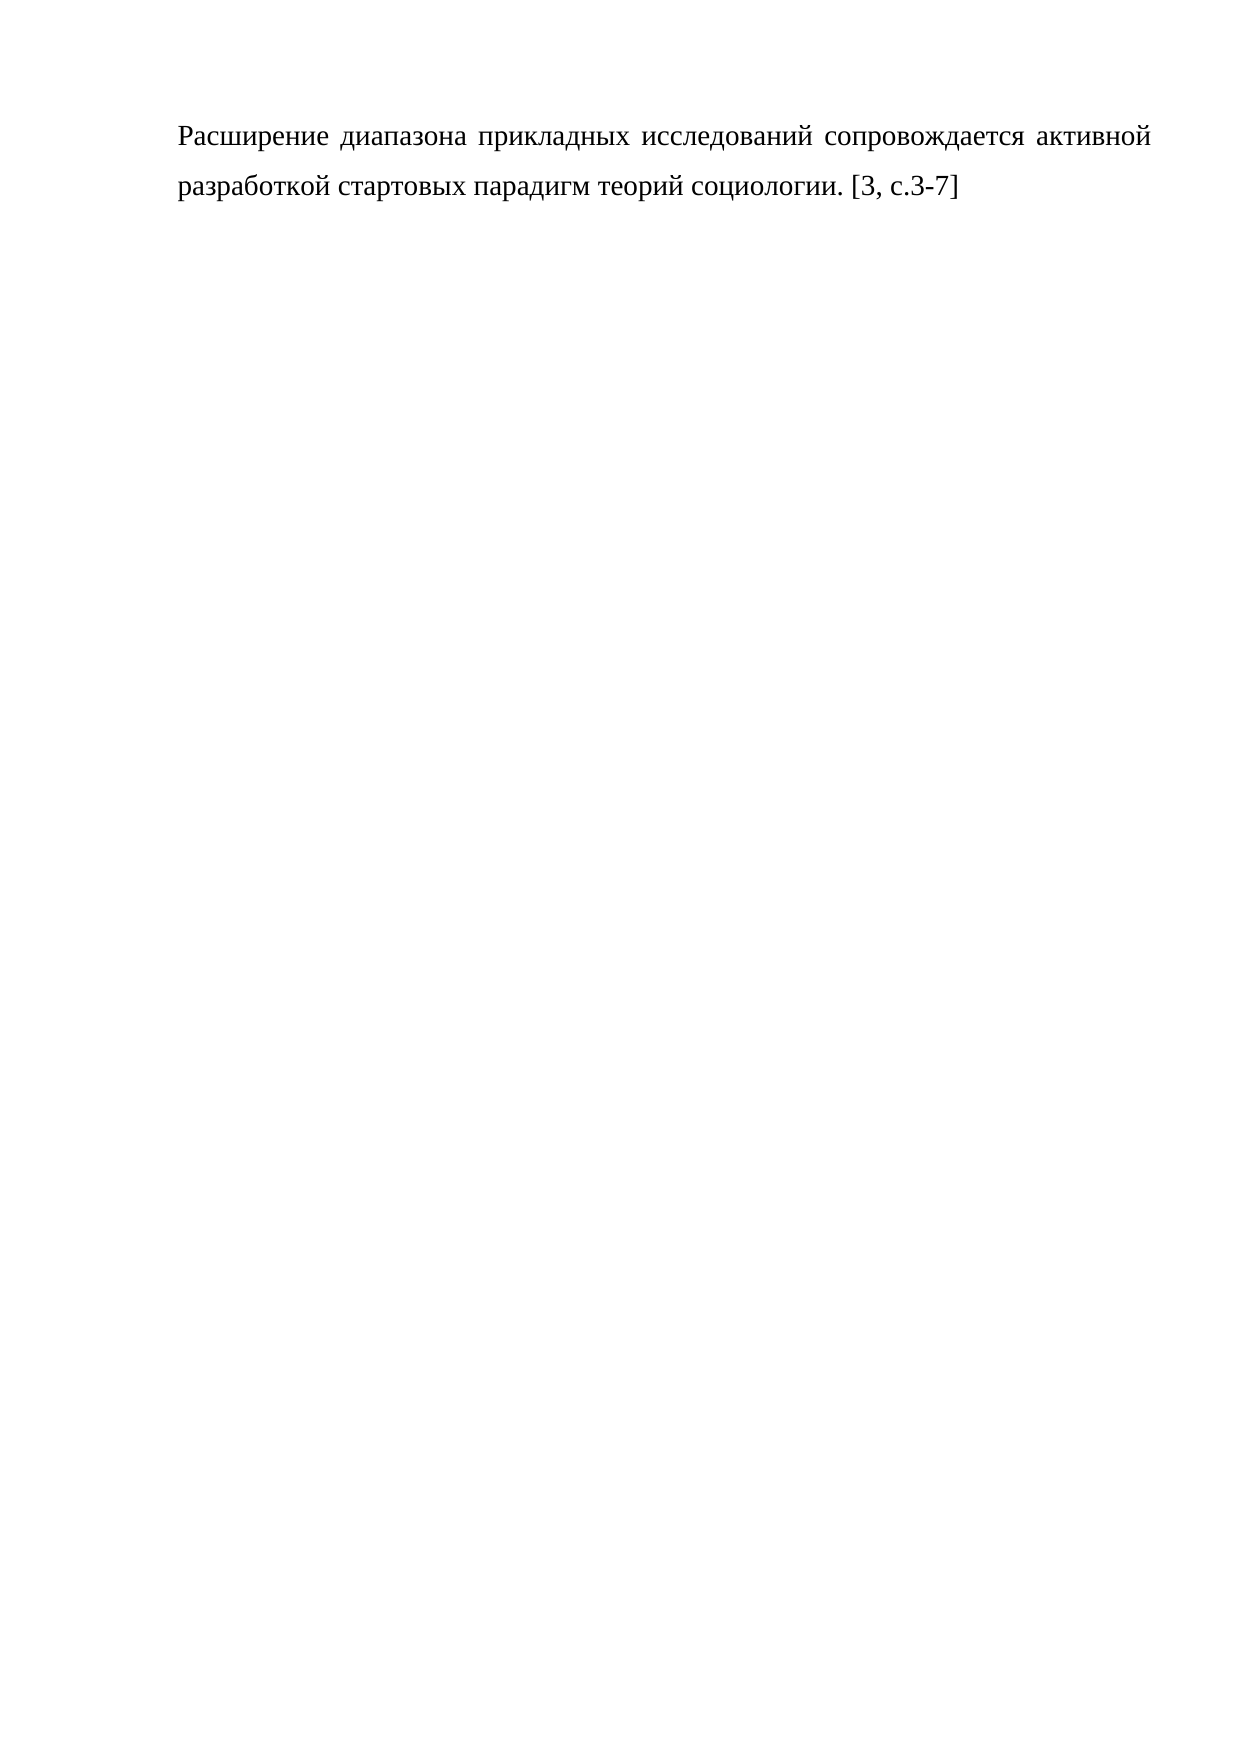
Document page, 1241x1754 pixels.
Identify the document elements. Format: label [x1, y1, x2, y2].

text [177, 118, 1152, 202]
